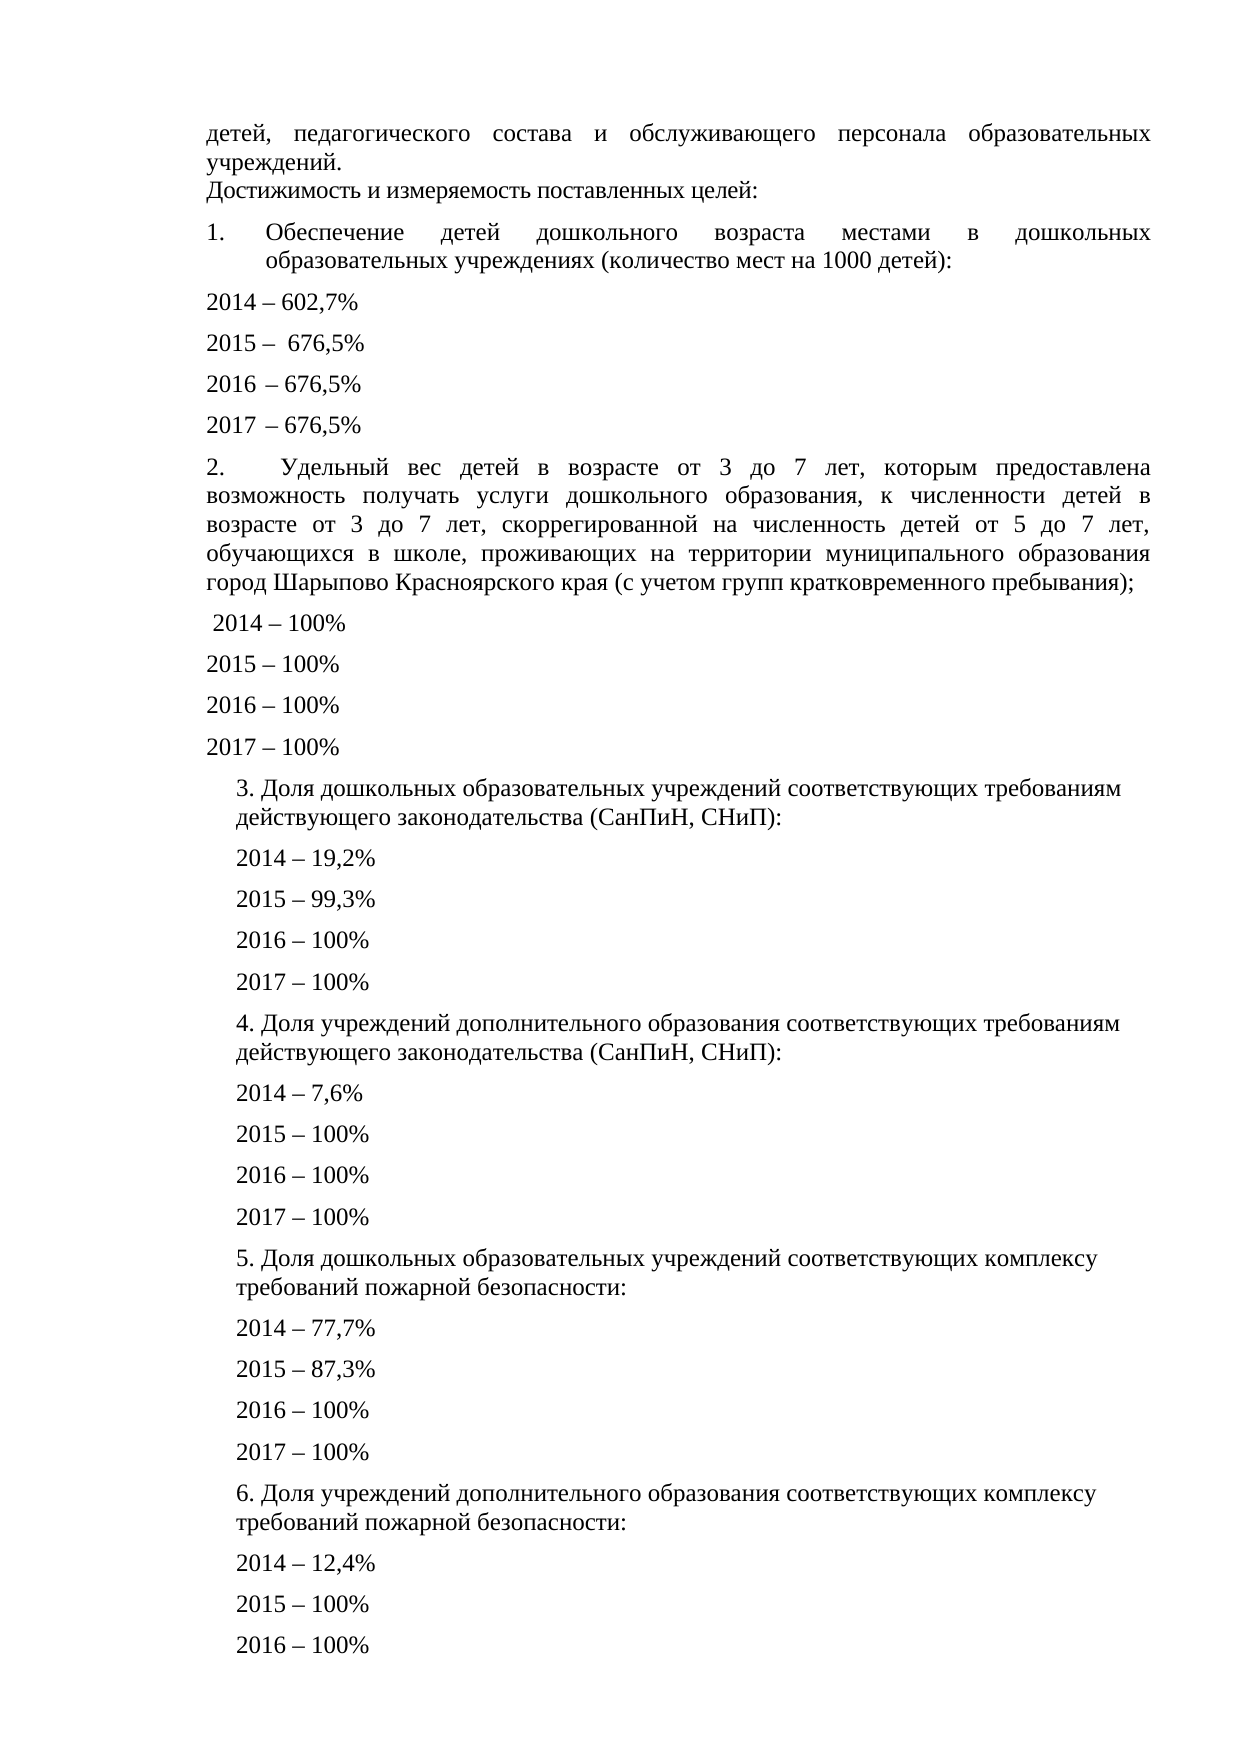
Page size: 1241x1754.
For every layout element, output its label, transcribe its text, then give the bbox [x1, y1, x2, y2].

list Обеспечение детей дошкольного возраста местами в дошкольных образовательных учреждениях (количество мест на 1000 детей): [206, 217, 1152, 274]
text 2016 – 100% [236, 1396, 1152, 1424]
text 2015 – 100% [236, 1119, 1152, 1148]
list Удельный вес детей в возрасте от 3 до 7 лет, которым предоставлена возможность получать услуги дошкольного образования, к численности детей в возрасте от 3 до 7 лет, скоррегированной на численность детей от 5 до 7 лет, обучающихся в школе, проживающих на территории муниципального образования город Шарыпово Красноярского края (с учетом групп кратковременного пребывания); [206, 452, 1152, 596]
text Достижимость и измеряемость поставленных целей: [206, 176, 1152, 204]
text 2015 – 676,5% [206, 328, 1152, 357]
text 5. Доля дошкольных образовательных учреждений соответствующих комплексу требований пожарной безопасности: [236, 1243, 1152, 1301]
text 2014 – 7,6% [236, 1078, 1152, 1107]
text 2016 – 100% [236, 926, 1152, 954]
text 2017 – 100% [206, 732, 1152, 761]
text 2014 – 602,7% [206, 287, 1152, 316]
text 3. Доля дошкольных образовательных учреждений соответствующих требованиям действующего законодательства (СанПиН, СНиП): [236, 773, 1152, 831]
text 2014 – 77,7% [236, 1313, 1152, 1342]
text 2016 – 100% [236, 1631, 1152, 1659]
text 2017 – 100% [236, 1437, 1152, 1466]
text 2017 – 100% [236, 967, 1152, 996]
list – 676,5% [206, 369, 1152, 398]
text 2014 – 19,2% [236, 843, 1152, 872]
text 6. Доля учреждений дополнительного образования соответствующих комплексу требований пожарной безопасности: [236, 1478, 1152, 1536]
list – 676,5% [206, 411, 1152, 439]
text 2015 – 87,3% [236, 1354, 1152, 1383]
text 2014 – 100% [206, 608, 1152, 637]
text 2014 – 12,4% [236, 1548, 1152, 1577]
text 2015 – 99,3% [236, 884, 1152, 913]
text 2017 – 100% [236, 1202, 1152, 1231]
text 2015 – 100% [206, 649, 1152, 678]
text 2016 – 100% [236, 1161, 1152, 1189]
text 2016 – 100% [206, 691, 1152, 719]
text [206, 118, 1152, 176]
text 4. Доля учреждений дополнительного образования соответствующих требованиям действующего законодательства (СанПиН, СНиП): [236, 1008, 1152, 1066]
text 2015 – 100% [236, 1589, 1152, 1618]
